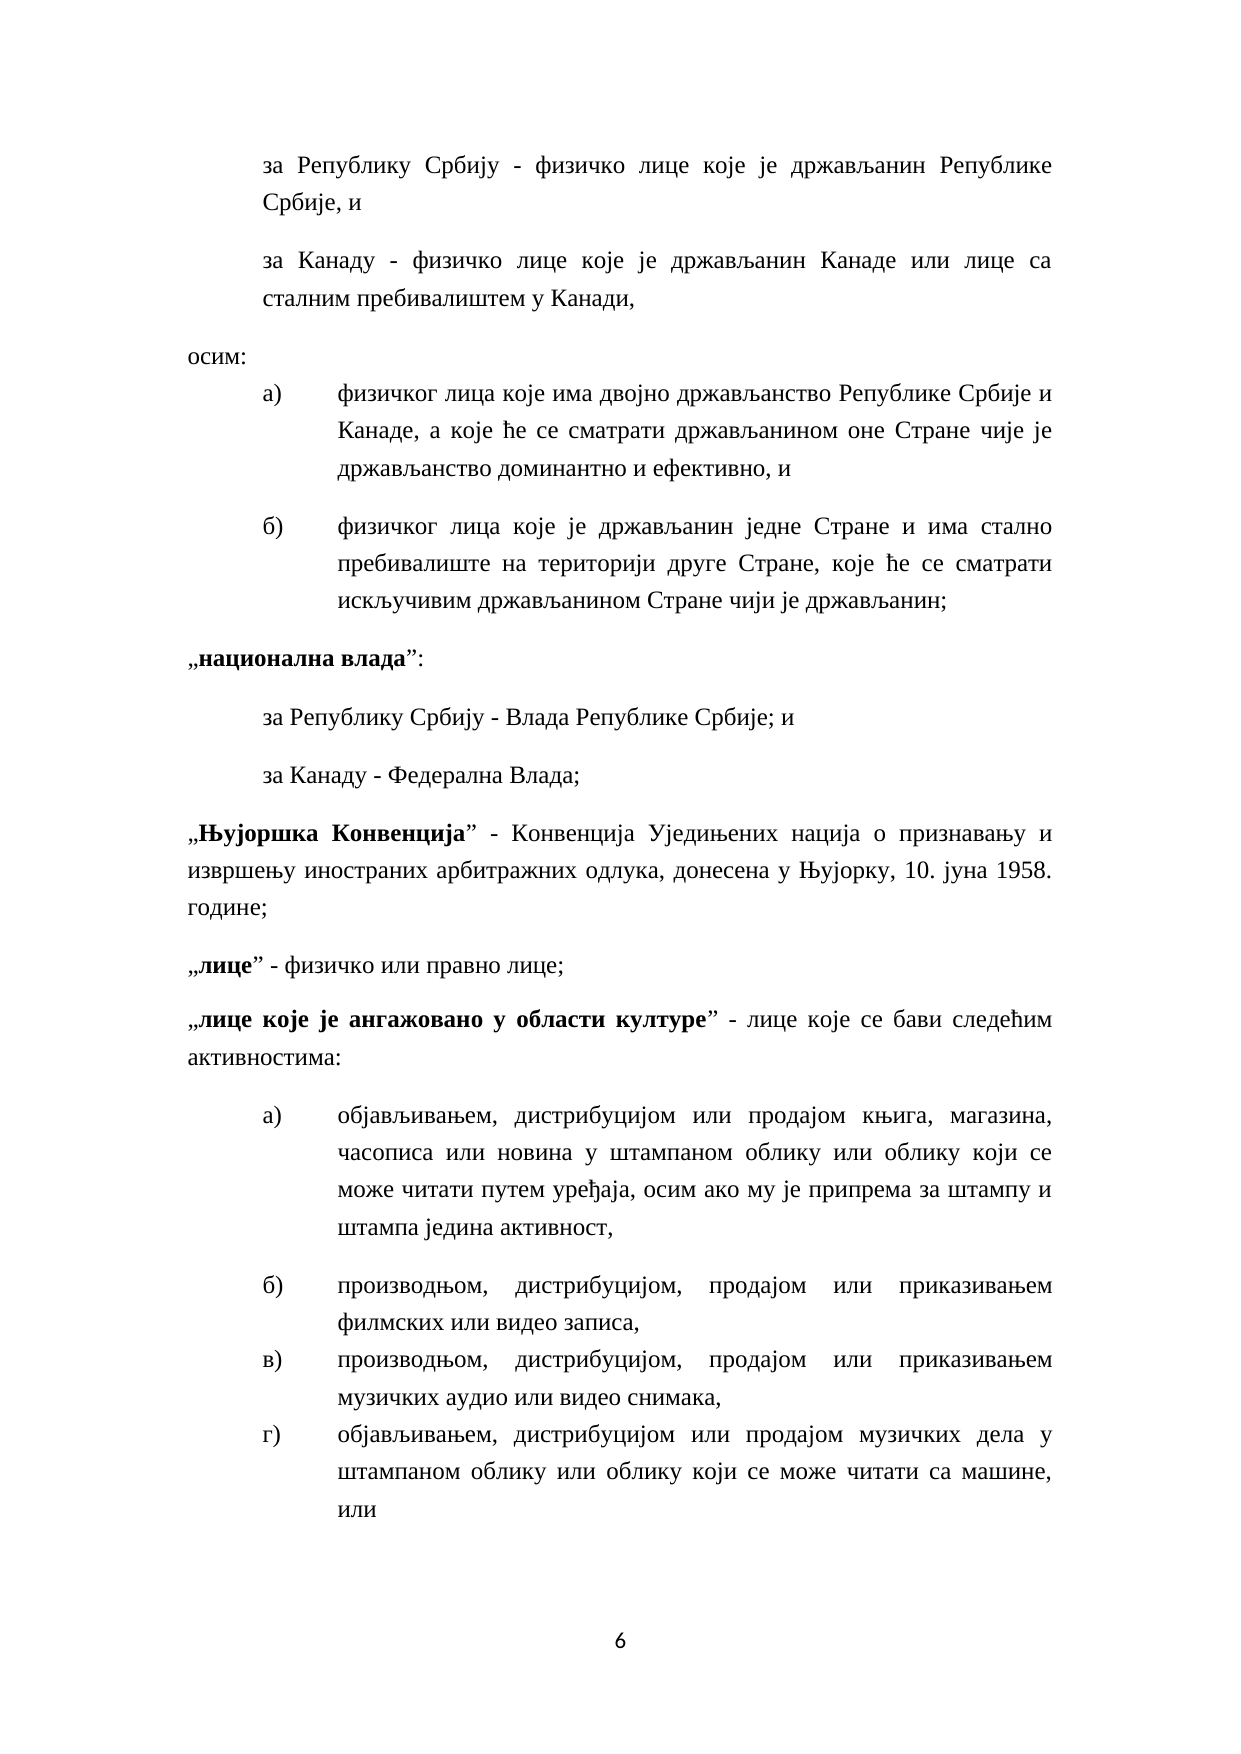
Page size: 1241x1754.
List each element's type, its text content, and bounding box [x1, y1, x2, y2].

list г) објављивањем, дистрибуцијом или продајом музичких дела у штампаном облику или облику који се може читати са машине, или [262, 1419, 1053, 1522]
list в) производњом, дистрибуцијом, продајом или приказивањем музичких аудио или видео снимака, [262, 1344, 1053, 1411]
text за Канаду - Федерална Влада; [187, 760, 1053, 788]
list б) производњом, дистрибуцијом, продајом или приказивањем филмских или видео записа, [262, 1270, 1053, 1336]
text „национална влада”: [187, 643, 1053, 672]
list осим: [187, 341, 1053, 369]
text за Канаду - физичко лице које је држављанин Канаде или лице са сталним пребивалиштем у Канади, [262, 245, 1053, 311]
text б) физичког лица које је држављанин једне Стране и има стално пребивалиште на територији друге Стране, које ће се сматрати искључивим држављанином Стране чији је држављанин; [262, 511, 1053, 614]
text за Републику Србију - Влада Републике Србије; и [187, 702, 1053, 730]
text a) физичког лица које има двојно држављанство Републике Србије и Канаде, а које ће се сматрати држављанином оне Стране чије је држављанство доминантно и ефективно, и [262, 378, 1053, 481]
text „Њујоршка Конвенција” - Конвенција Уједињених нација о признавању и извршењу иностраних арбитражних одлука, донесена у Њујорку, 10. јуна 1958. године; [187, 818, 1053, 921]
text „лице” - физичко или правно лице; [187, 951, 1053, 979]
text а) објављивањем, дистрибуцијом или продајом књига, магазина, часописа или новина у штампаном облику или облику који се може читати путем уређаја, осим ако му је припрема за штампу и штампа једина активност, [262, 1100, 1053, 1241]
text за Републику Србију - физичко лице које је држављанин Републике Србије, и [262, 150, 1053, 216]
text „лице које је ангажовано у области културе” - лице које се бави следећим активностима: [187, 1004, 1053, 1071]
